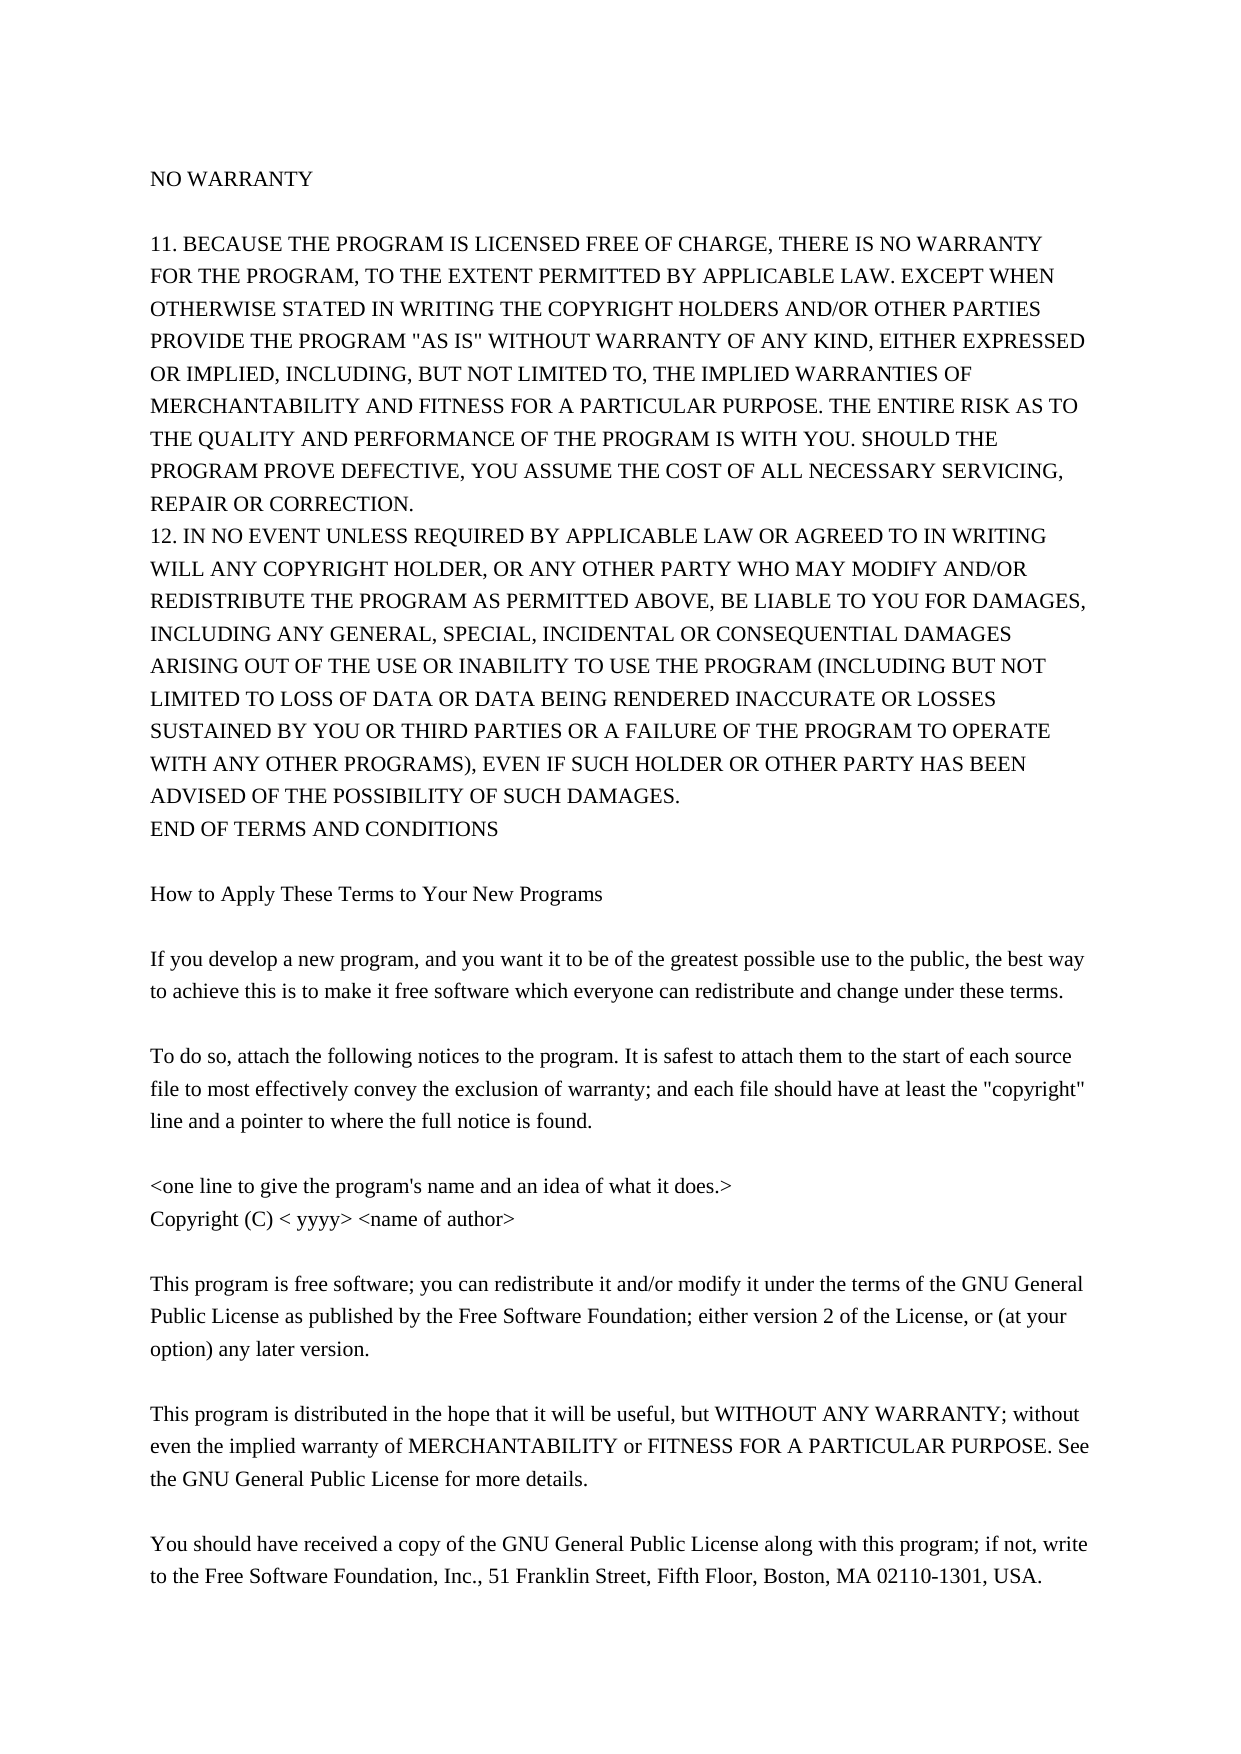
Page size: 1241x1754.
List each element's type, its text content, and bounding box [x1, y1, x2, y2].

text 11. BECAUSE THE PROGRAM IS LICENSED FREE OF CHARGE, THERE IS NO WARRANTY FOR THE PROGRAM, TO THE EXTENT PERMITTED BY APPLICABLE LAW. EXCEPT WHEN OTHERWISE STATED IN WRITING THE COPYRIGHT HOLDERS AND/OR OTHER PARTIES PROVIDE THE PROGRAM "AS IS" WITHOUT WARRANTY OF ANY KIND, EITHER EXPRESSED OR IMPLIED, INCLUDING, BUT NOT LIMITED TO, THE IMPLIED WARRANTIES OF MERCHANTABILITY AND FITNESS FOR A PARTICULAR PURPOSE. THE ENTIRE RISK AS TO THE QUALITY AND PERFORMANCE OF THE PROGRAM IS WITH YOU. SHOULD THE PROGRAM PROVE DEFECTIVE, YOU ASSUME THE COST OF ALL NECESSARY SERVICING, REPAIR OR CORRECTION. [150, 227, 1090, 519]
text END OF TERMS AND CONDITIONS [150, 812, 1090, 844]
text How to Apply These Terms to Your New Programs [150, 877, 1090, 909]
text Copyright (C) < yyyy> <name of author> [150, 1202, 1090, 1234]
text To do so, attach the following notices to the program. It is safest to attach them to the start of each source file to most effectively convey the exclusion of warranty; and each file should have at least the "copyright" line and a pointer to where the full notice is found. [150, 1039, 1090, 1137]
text NO WARRANTY [150, 162, 1090, 194]
text This program is free software; you can redistribute it and/or modify it under the terms of the GNU General Public License as published by the Free Software Foundation; either version 2 of the License, or (at your option) any later version. [150, 1267, 1090, 1364]
text You should have received a copy of the GNU General Public License along with this program; if not, write to the Free Software Foundation, Inc., 51 Franklin Street, Fifth Floor, Boston, MA 02110-1301, USA. [150, 1527, 1090, 1592]
text If you develop a new program, and you want it to be of the greatest possible use to the public, the best way to achieve this is to make it free software which everyone can redistribute and change under these terms. [150, 942, 1090, 1007]
text <one line to give the program's name and an idea of what it does.> [150, 1169, 1090, 1202]
text 12. IN NO EVENT UNLESS REQUIRED BY APPLICABLE LAW OR AGREED TO IN WRITING WILL ANY COPYRIGHT HOLDER, OR ANY OTHER PARTY WHO MAY MODIFY AND/OR REDISTRIBUTE THE PROGRAM AS PERMITTED ABOVE, BE LIABLE TO YOU FOR DAMAGES, INCLUDING ANY GENERAL, SPECIAL, INCIDENTAL OR CONSEQUENTIAL DAMAGES ARISING OUT OF THE USE OR INABILITY TO USE THE PROGRAM (INCLUDING BUT NOT LIMITED TO LOSS OF DATA OR DATA BEING RENDERED INACCURATE OR LOSSES SUSTAINED BY YOU OR THIRD PARTIES OR A FAILURE OF THE PROGRAM TO OPERATE WITH ANY OTHER PROGRAMS), EVEN IF SUCH HOLDER OR OTHER PARTY HAS BEEN ADVISED OF THE POSSIBILITY OF SUCH DAMAGES. [150, 519, 1090, 812]
text This program is distributed in the hope that it will be useful, but WITHOUT ANY WARRANTY; without even the implied warranty of MERCHANTABILITY or FITNESS FOR A PARTICULAR PURPOSE. See the GNU General Public License for more details. [150, 1397, 1090, 1494]
